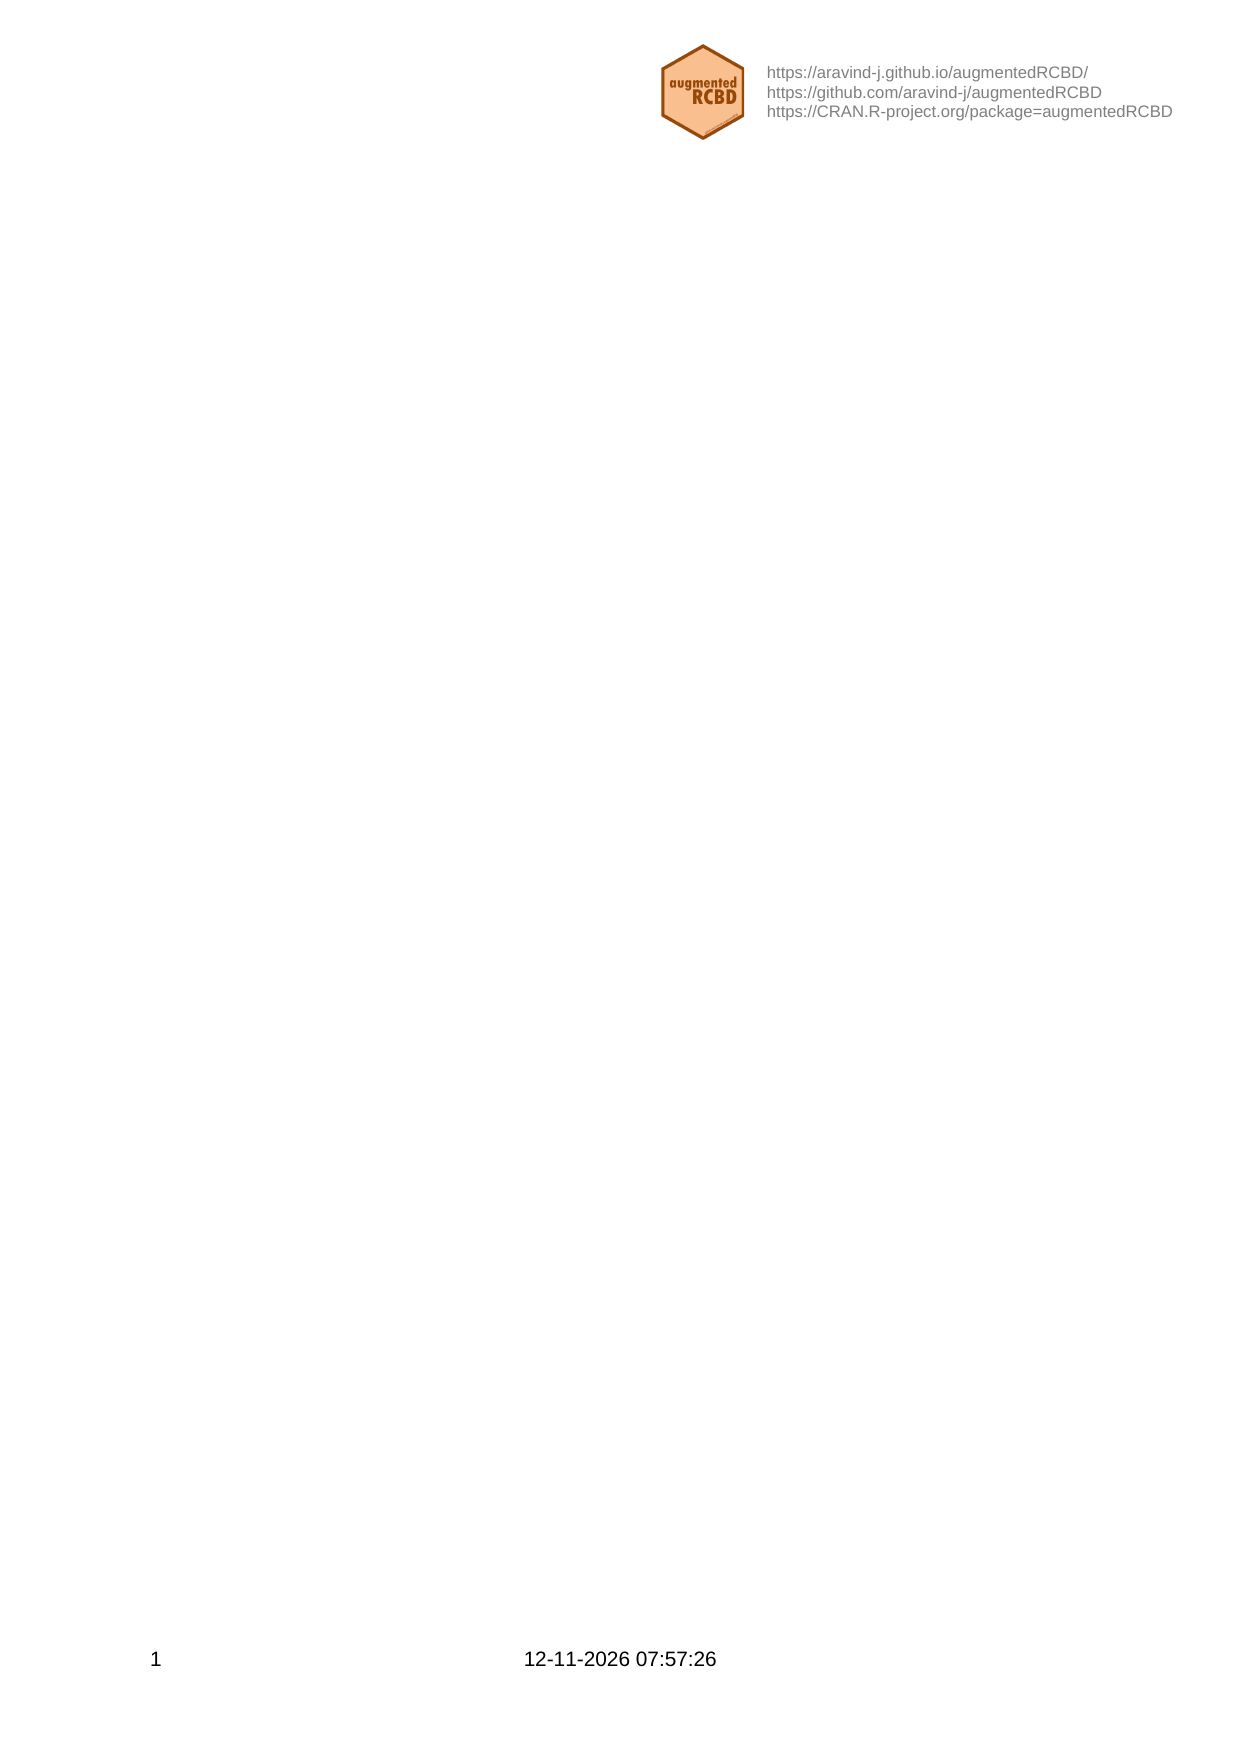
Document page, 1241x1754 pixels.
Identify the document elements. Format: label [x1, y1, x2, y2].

picture [661, 44, 745, 140]
